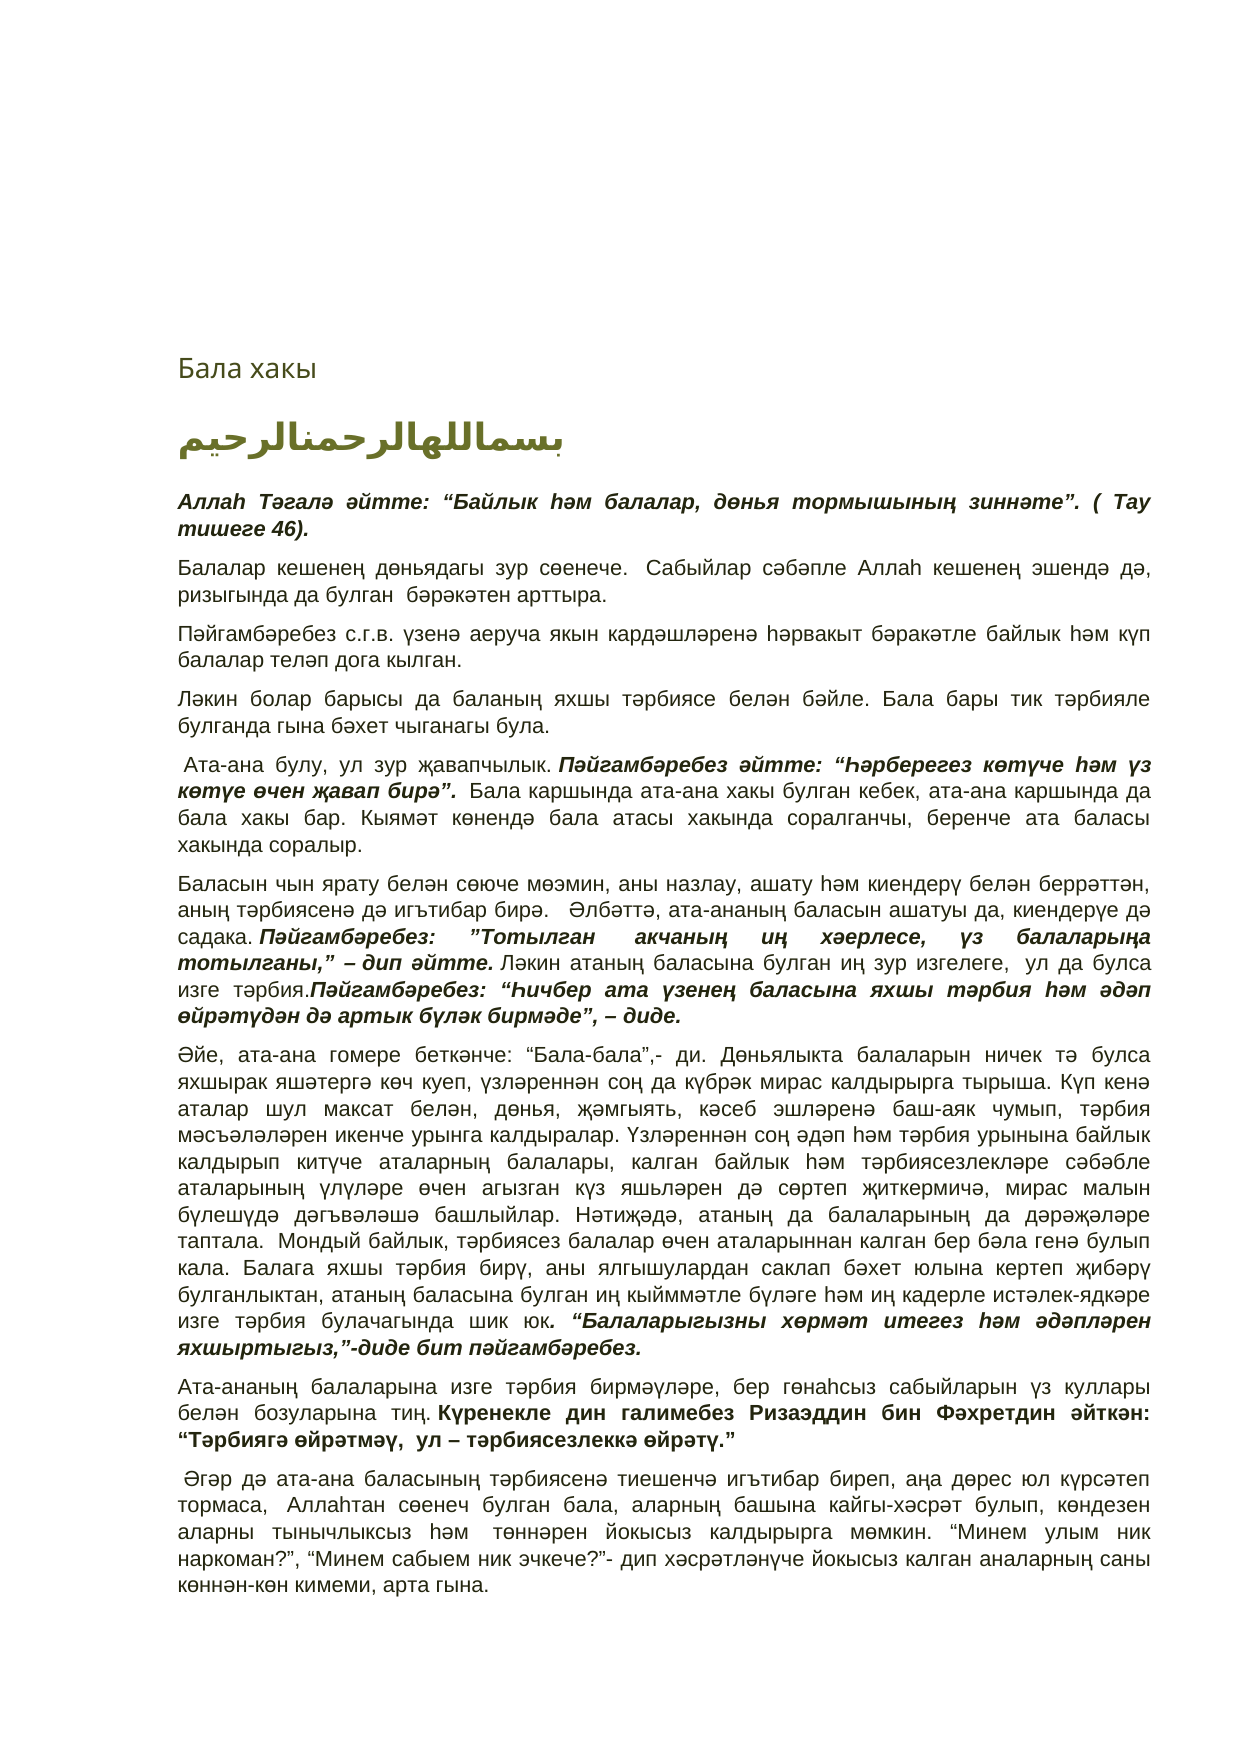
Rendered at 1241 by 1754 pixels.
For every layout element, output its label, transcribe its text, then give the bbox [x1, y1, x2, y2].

text Әгәр дә ата-ана баласының тәрбиясенә тиешенчә игътибар биреп, аңа дөрес юл күрсәтеп тормаса, Аллаһтан сөенеч булган бала, аларның башына кайгы-хәсрәт булып, көндезен аларны тынычлыксыз һәм төннәрен йокысыз калдырырга мөмкин. “Минем улым ник наркоман?”, “Минем сабыем ник эчкече?”- дип хәсрәтләнүче йокысыз калган аналарның саны көннән-көн кимеми, арта гына. [177, 1464, 1152, 1597]
text بسماللهالرحمنالرحيم [177, 416, 1152, 459]
text Ата-ананың балаларына изге тәрбия бирмәүләре, бер гөнаһсыз сабыйларын үз куллары белән бозуларына тиң. Күренекле дин галимебез Ризаэддин бин Фәхретдин әйткән: “Тәрбиягә өйрәтмәү, ул – тәрбиясезлеккә өйрәтү.” [177, 1372, 1152, 1452]
text Ләкин болар барысы да баланың яхшы тәрбиясе белән бәйле. Бала бары тик тәрбияле булганда гына бәхет чыганагы була. [177, 685, 1152, 738]
text Ата-ана булу, ул зур җавапчылык. Пәйгамбәребез әйтте: “Һәрберегез көтүче һәм үз көтүе өчен җавап бирә”. Бала каршында ата-ана хакы булган кебек, ата-ана каршында да бала хакы бар. Кыямәт көнендә бала атасы хакында соралганчы, беренче ата баласы хакында соралыр. [177, 750, 1152, 857]
text Әйе, ата-ана гомере беткәнче: “Бала-бала”,- ди. Дөньялыкта балаларын ничек тә булса яхшырак яшәтергә көч куеп, үзләреннән соң да күбрәк мирас калдырырга тырыша. Күп кенә аталар шул максат белән, дөнья, җәмгыять, кәсеб эшләренә баш-аяк чумып, тәрбия мәсъәләләрен икенче урынга калдыралар. Үзләреннән соң әдәп һәм тәрбия урынына байлык калдырып китүче аталарның балалары, калган байлык һәм тәрбиясезлекләре сәбәбле аталарының үлүләре өчен агызган күз яшьләрен дә сөртеп җиткермичә, мирас малын бүлешүдә дәгъвәләшә башлыйлар. Нәтиҗәдә, атаның да балаларының да дәрәҗәләре таптала. Мондый байлык, тәрбиясез балалар өчен аталарыннан калган бер бәла генә булып кала. Балага яхшы тәрбия бирү, аны ялгышулардан саклап бәхет юлына кертеп җибәрү булганлыктан, атаның баласына булган иң кыйммәтле бүләге һәм иң кадерле истәлек-ядкәре изге тәрбия булачагында шик юк. “Балаларыгызны хөрмәт итегез һәм әдәпләрен яхшыртыгыз,”-диде бит пәйгамбәребез. [177, 1041, 1152, 1360]
text Бала хакы [177, 348, 1152, 386]
text Аллаһ Тәгалә әйтте: “Байлык һәм балалар, дөнья тормышының зиннәте”. ( Тау тишеге 46). [177, 488, 1152, 541]
text Пәйгамбәребез с.г.в. үзенә аеруча якын кардәшләренә һәрвакыт бәракәтле байлык һәм күп балалар теләп дога кылган. [177, 619, 1152, 672]
text Баласын чын ярату белән сөюче мөэмин, аны назлау, ашату һәм киендерү белән беррәттән, аның тәрбиясенә дә игътибар бирә. Әлбәттә, ата-ананың баласын ашатуы да, киендерүе дә садака. Пәйгамбәребез: ”Тотылган акчаның иң хәерлесе, үз балаларыңа тотылганы,” – дип әйтте. Ләкин атаның баласына булган иң зур изгелеге, ул да булса изге тәрбия.Пәйгамбәребез: “Һичбер ата үзенең баласына яхшы тәрбия һәм әдәп өйрәтүдән дә артык бүләк бирмәде”, – диде. [177, 869, 1152, 1028]
text Балалар кешенең дөньядагы зур сөенече. Сабыйлар сәбәпле Аллаһ кешенең эшендә дә, ризыгында да булган бәрәкәтен арттыра. [177, 553, 1152, 607]
